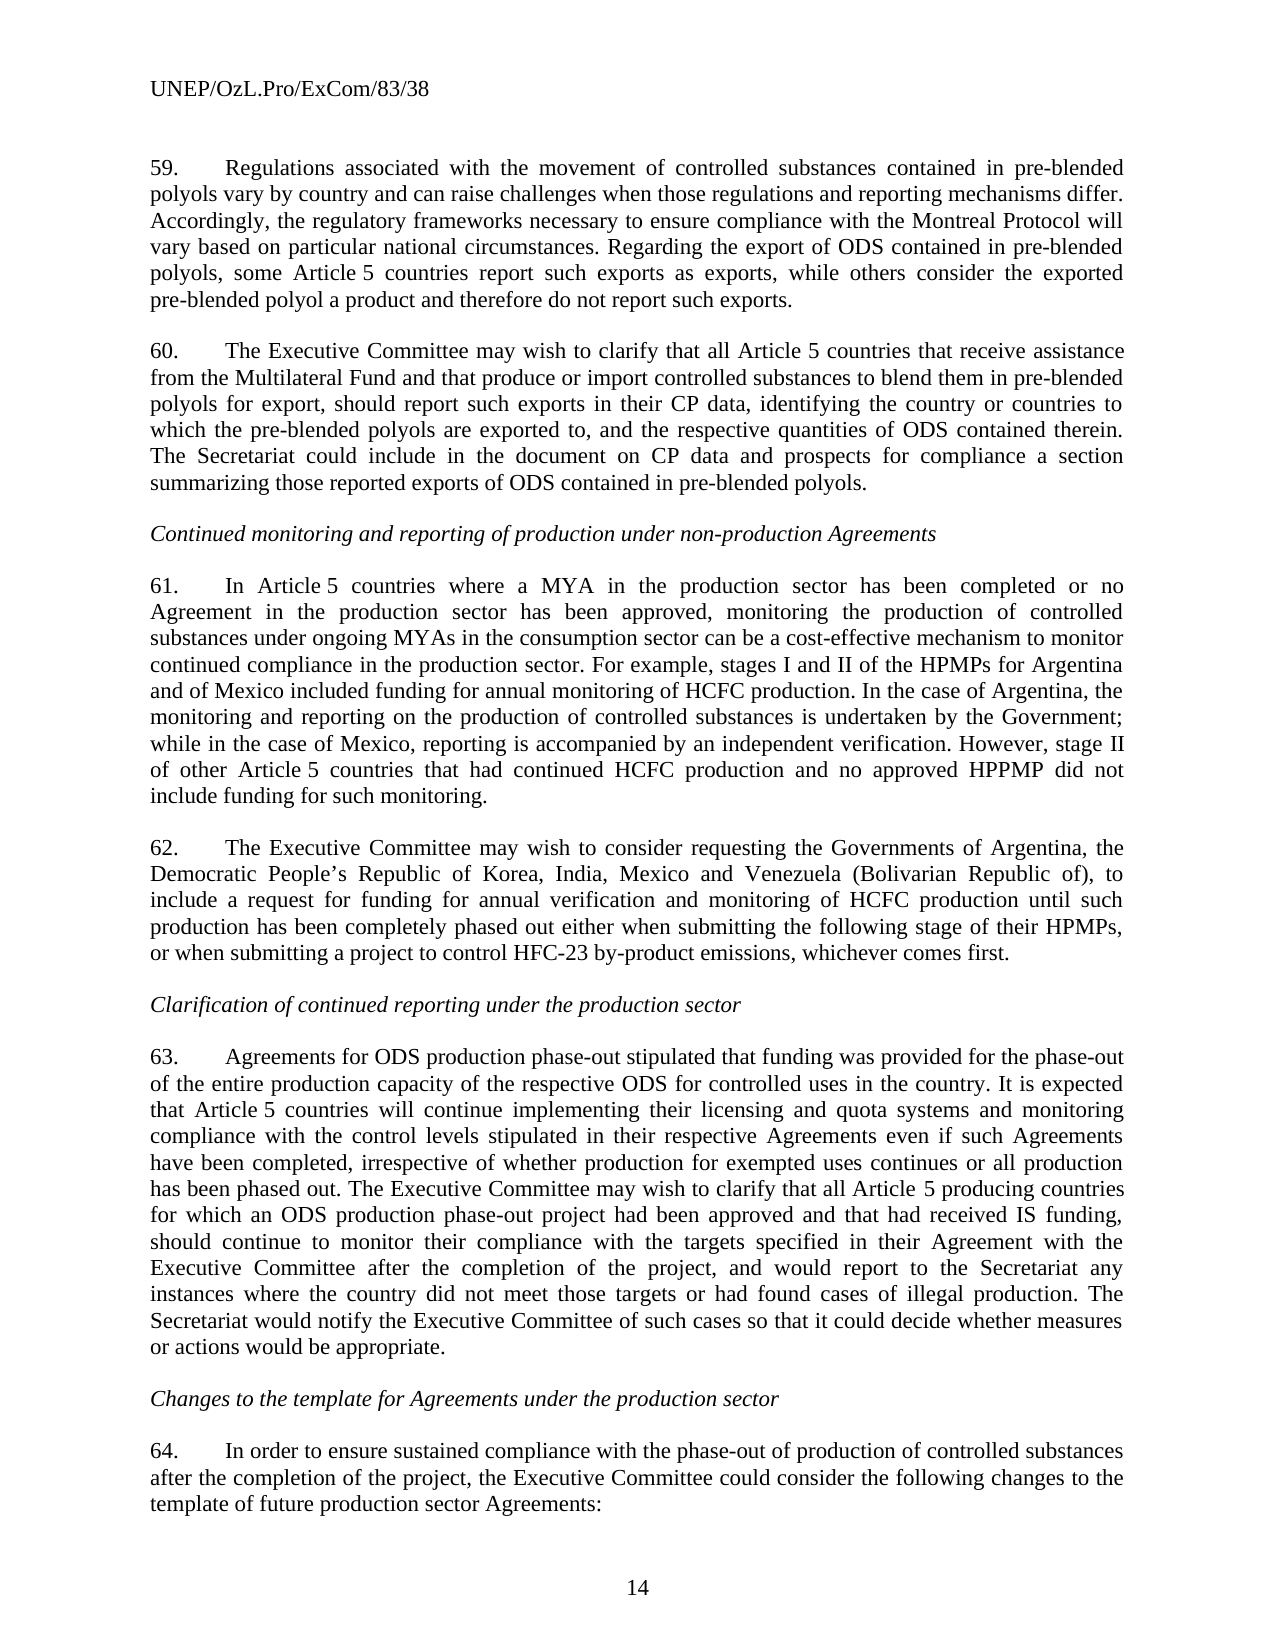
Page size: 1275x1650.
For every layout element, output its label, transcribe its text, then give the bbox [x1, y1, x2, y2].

subtitle In Article 5 countries where a MYA in the production sector has been completed or no Agreement in the production sector has been approved, monitoring the production of controlled substances under ongoing MYAs in the consumption sector can be a cost-effective mechanism to monitor continued compliance in the production sector. For example, stages I and II of the HPMPs for Argentina and of Mexico included funding for annual monitoring of HCFC production. In the case of Argentina, the monitoring and reporting on the production of controlled substances is undertaken by the Government; while in the case of Mexico, reporting is accompanied by an independent verification. However, stage II of other Article 5 countries that had continued HCFC production and no approved HPPMP did not include funding for such monitoring. [150, 572, 1125, 809]
subtitle Agreements for ODS production phase-out stipulated that funding was provided for the phase-out of the entire production capacity of the respective ODS for controlled uses in the country. It is expected that Article 5 countries will continue implementing their licensing and quota systems and monitoring compliance with the control levels stipulated in their respective Agreements even if such Agreements have been completed, irrespective of whether production for exempted uses continues or all production has been phased out. The Executive Committee may wish to clarify that all Article 5 producing countries for which an ODS production phase-out project had been approved and that had received IS funding, should continue to monitor their compliance with the targets specified in their Agreement with the Executive Committee after the completion of the project, and would report to the Secretariat any instances where the country did not meet those targets or had found cases of illegal production. The Secretariat would notify the Executive Committee of such cases so that it could decide whether measures or actions would be appropriate. [150, 1043, 1125, 1359]
subtitle In order to ensure sustained compliance with the phase-out of production of controlled substances after the completion of the project, the Executive Committee could consider the following changes to the template of future production sector Agreements: [150, 1437, 1125, 1516]
subtitle The Executive Committee may wish to clarify that all Article 5 countries that receive assistance from the Multilateral Fund and that produce or import controlled substances to blend them in pre-blended polyols for export, should report such exports in their CP data, identifying the country or countries to which the pre-blended polyols are exported to, and the respective quantities of ODS contained therein. The Secretariat could include in the document on CP data and prospects for compliance a section summarizing those reported exports of ODS contained in pre-blended polyols. [150, 337, 1125, 495]
text Clarification of continued reporting under the production sector [150, 991, 1125, 1017]
text Changes to the template for Agreements under the production sector [150, 1384, 1125, 1411]
subtitle Regulations associated with the movement of controlled substances contained in pre-blended polyols vary by country and can raise challenges when those regulations and reporting mechanisms differ. Accordingly, the regulatory frameworks necessary to ensure compliance with the Montreal Protocol will vary based on particular national circumstances. Regarding the export of ODS contained in pre-blended polyols, some Article 5 countries report such exports as exports, while others consider the exported pre-blended polyol a product and therefore do not report such exports. [150, 154, 1125, 312]
subtitle The Executive Committee may wish to consider requesting the Governments of Argentina, the Democratic People’s Republic of Korea, India, Mexico and Venezuela (Bolivarian Republic of), to include a request for funding for annual verification and monitoring of HCFC production until such production has been completely phased out either when submitting the following stage of their HPMPs, or when submitting a project to control HFC-23 by-product emissions, whichever comes first. [150, 834, 1125, 966]
subtitle Continued monitoring and reporting of production under non-production Agreements [150, 520, 1125, 547]
